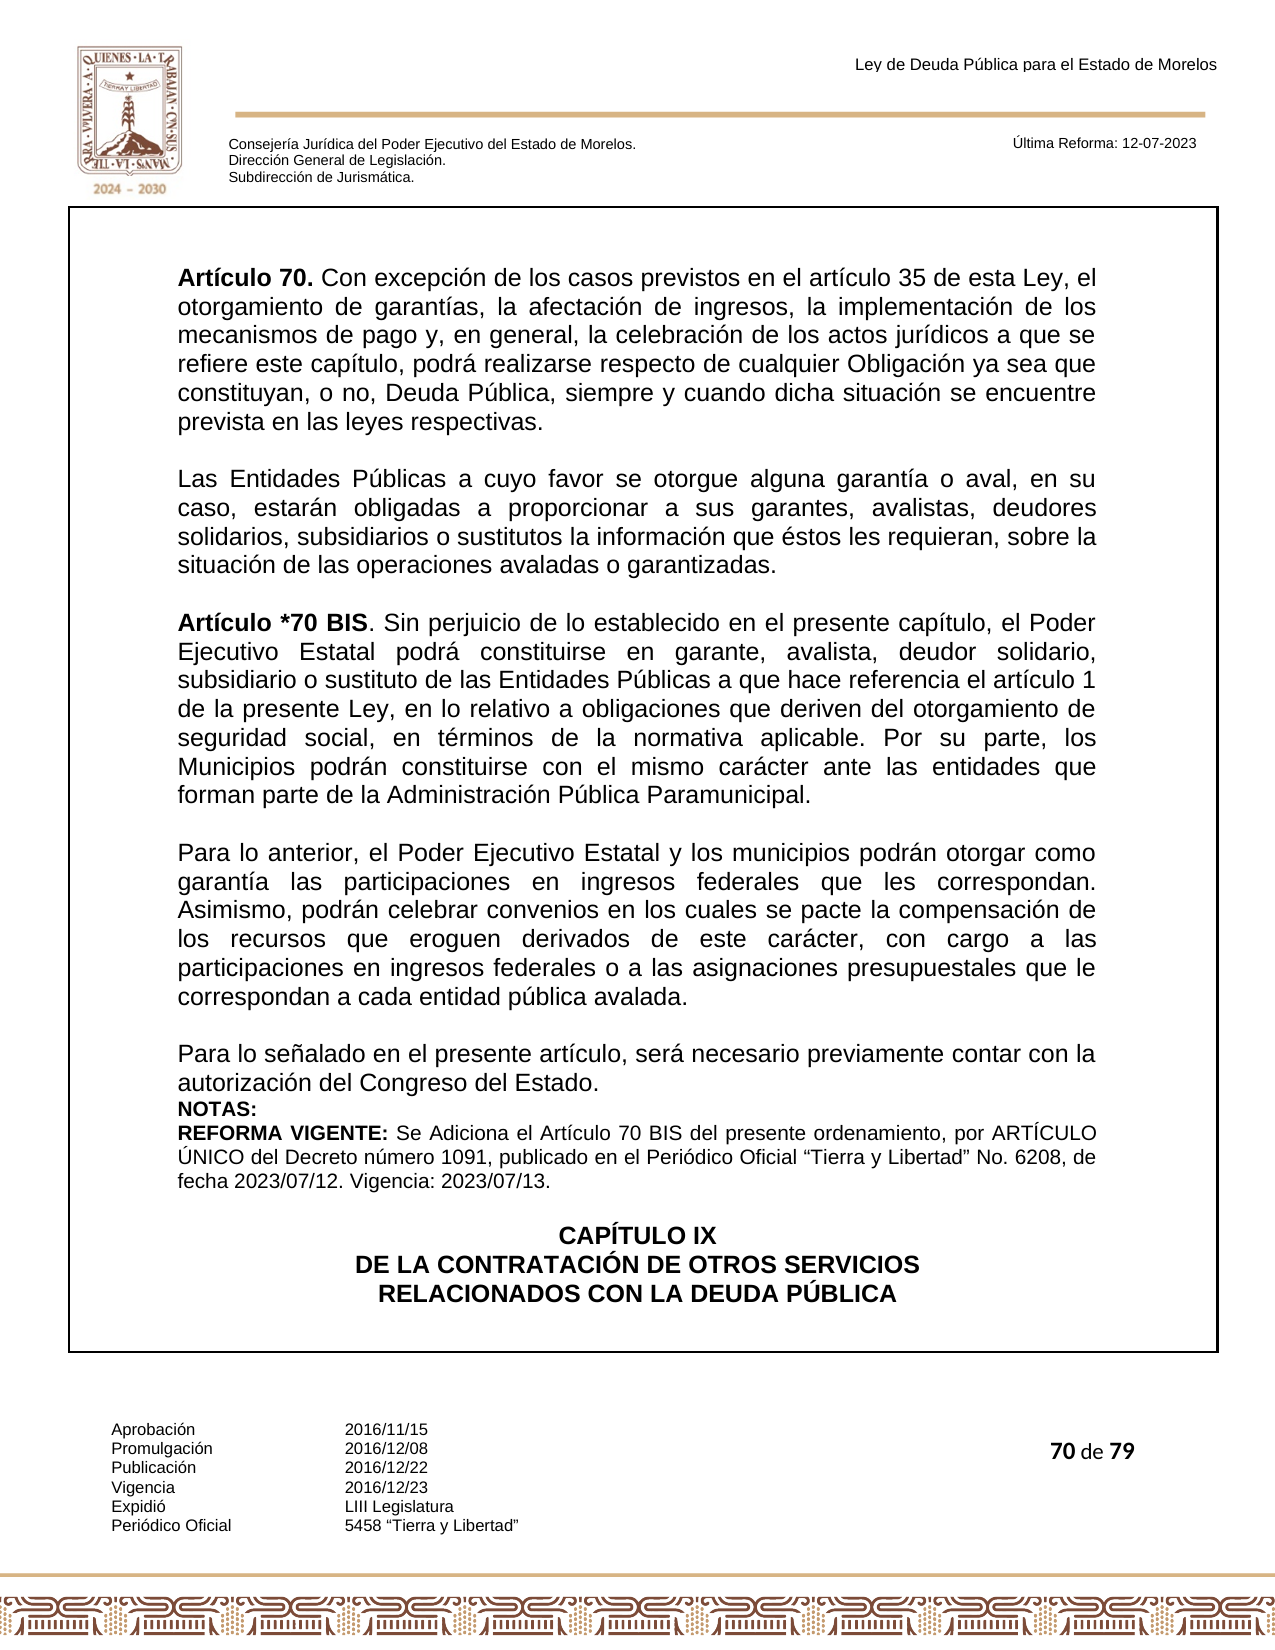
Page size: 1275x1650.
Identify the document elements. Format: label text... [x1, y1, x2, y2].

text DE LA CONTRATACIÓN DE OTROS SERVICIOS [177, 1250, 1098, 1279]
text Las Entidades Públicas a cuyo favor se otorgue alguna garantía o aval, en su caso, estarán obligadas a proporcionar a sus garantes, avalistas, deudores solidarios, subsidiarios o sustitutos la información que éstos les requieran, sobre la situación de las operaciones avaladas o garantizadas. [177, 464, 1098, 579]
picture [72, 39, 200, 200]
text Artículo 70. Con excepción de los casos previstos en el artículo 35 de esta Ley, el otorgamiento de garantías, la afectación de ingresos, la implementación de los mecanismos de pago y, en general, la celebración de los actos jurídicos a que se refiere este capítulo, podrá realizarse respecto de cualquier Obligación ya sea que constituyan, o no, Deuda Pública, siempre y cuando dicha situación se encuentre prevista en las leyes respectivas. [177, 263, 1098, 435]
text REFORMA VIGENTE: Se Adiciona el Artículo 70 BIS del presente ordenamiento, por ARTÍCULO ÚNICO del Decreto número 1091, publicado en el Periódico Oficial “Tierra y Libertad” No. 6208, de fecha 2023/07/12. Vigencia: 2023/07/13. [177, 1121, 1098, 1192]
text Para lo anterior, el Poder Ejecutivo Estatal y los municipios podrán otorgar como garantía las participaciones en ingresos federales que les correspondan. Asimismo, podrán celebrar convenios en los cuales se pacte la compensación de los recursos que eroguen derivados de este carácter, con cargo a las participaciones en ingresos federales o a las asignaciones presupuestales que le correspondan a cada entidad pública avalada. [177, 838, 1098, 1010]
picture [0, 1565, 1275, 1650]
text Artículo *70 BIS. Sin perjuicio de lo establecido en el presente capítulo, el Poder Ejecutivo Estatal podrá constituirse en garante, avalista, deudor solidario, subsidiario o sustituto de las Entidades Públicas a que hace referencia el artículo 1 de la presente Ley, en lo relativo a obligaciones que deriven del otorgamiento de seguridad social, en términos de la normativa aplicable. Por su parte, los Municipios podrán constituirse con el mismo carácter ante las entidades que forman parte de la Administración Pública Paramunicipal. [177, 608, 1098, 809]
picture [235, 93, 1206, 127]
text NOTAS: [177, 1097, 1098, 1121]
text CAPÍTULO IX [177, 1221, 1098, 1250]
text RELACIONADOS CON LA DEUDA PÚBLICA [177, 1279, 1098, 1307]
text Para lo señalado en el presente artículo, será necesario previamente contar con la autorización del Congreso del Estado. [177, 1039, 1098, 1097]
